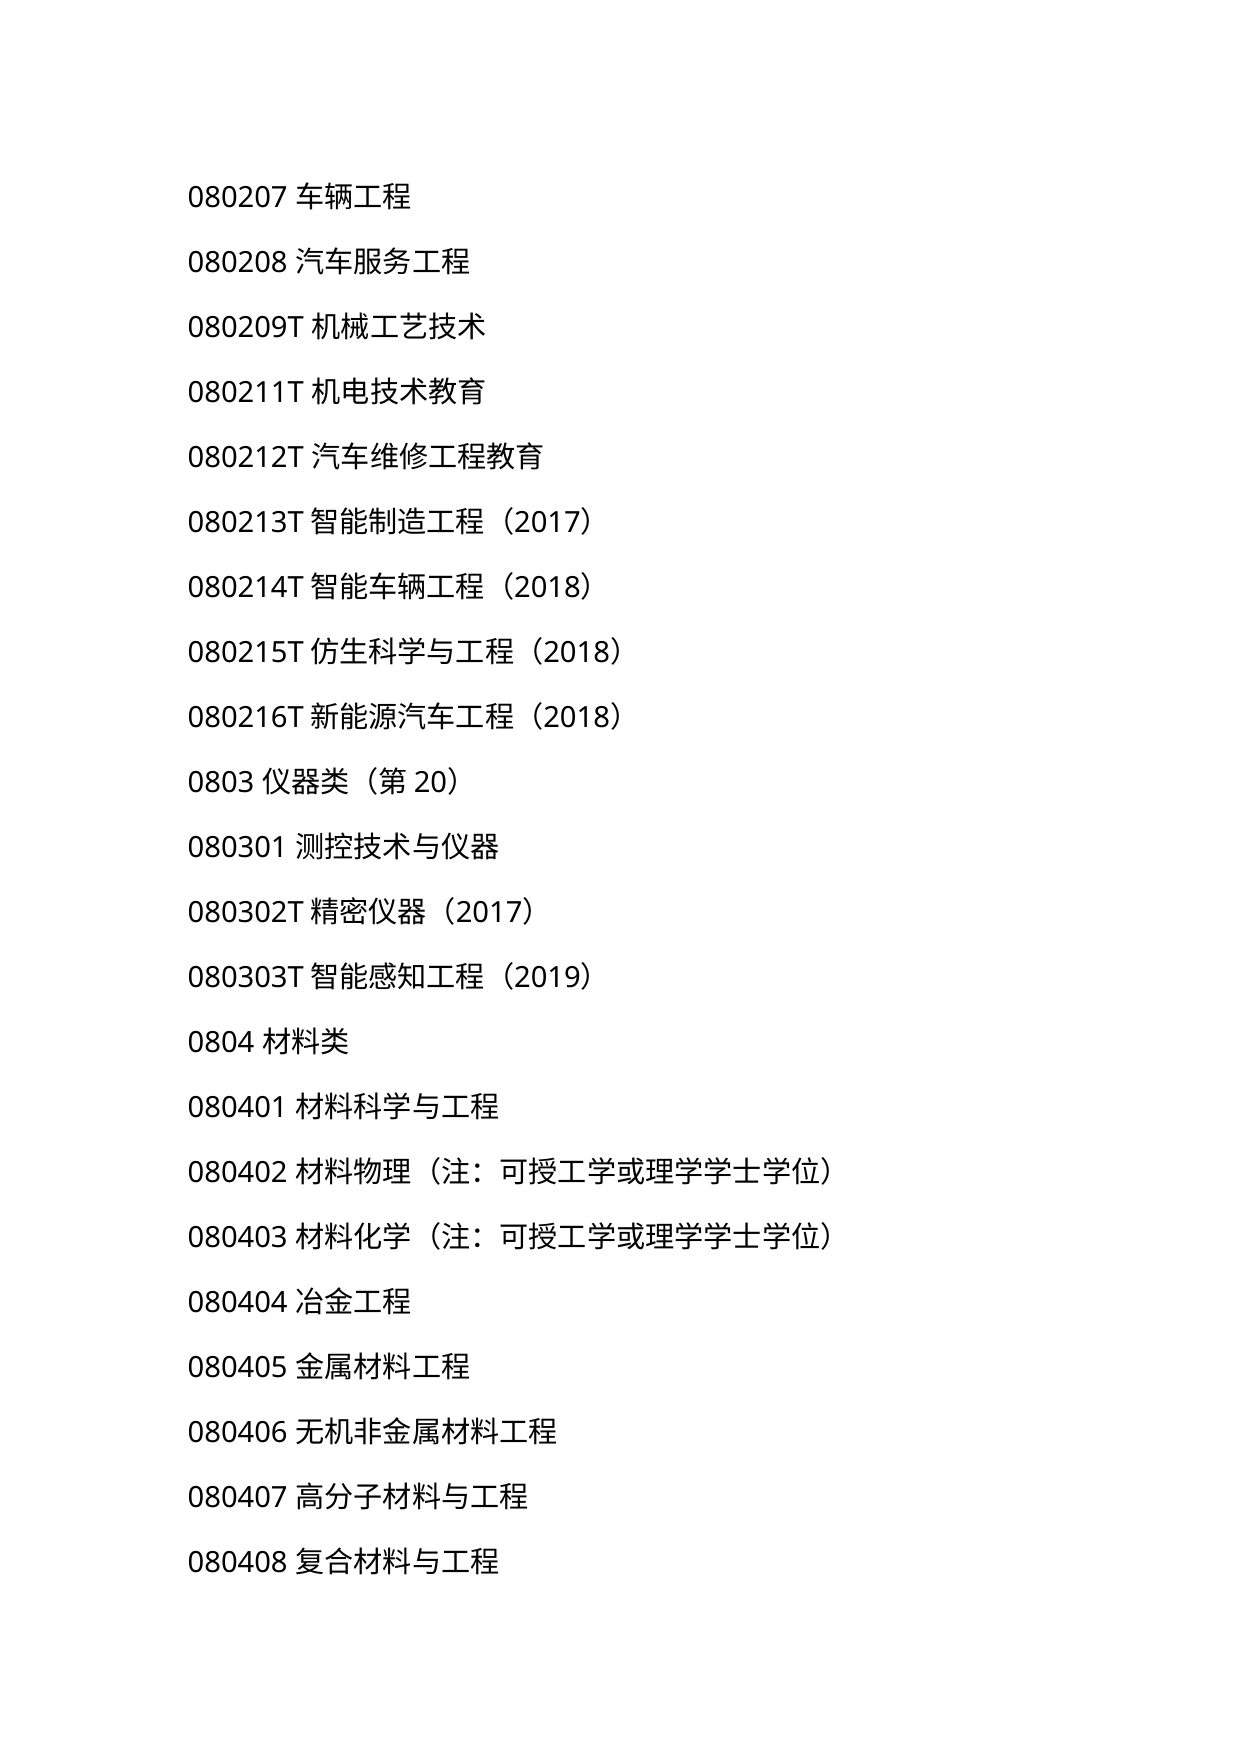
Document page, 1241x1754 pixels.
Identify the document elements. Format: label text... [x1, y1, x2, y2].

text 080215T仿生科学与工程（2018） [187, 617, 1053, 682]
text 0803 仪器类（第20） [187, 747, 1053, 812]
text 080211T 机电技术教育 [187, 357, 1053, 422]
text 080301 测控技术与仪器 [187, 812, 1053, 877]
text 080401 材料科学与工程 [187, 1072, 1053, 1137]
text 080209T 机械工艺技术 [187, 292, 1053, 357]
text 080302T精密仪器（2017） [187, 877, 1053, 942]
text 080406 无机非金属材料工程 [187, 1397, 1053, 1462]
text 080214T智能车辆工程（2018） [187, 552, 1053, 617]
text 080403 材料化学（注：可授工学或理学学士学位） [187, 1202, 1053, 1267]
text 080303T智能感知工程（2019） [187, 942, 1053, 1007]
text 080402 材料物理（注：可授工学或理学学士学位） [187, 1137, 1053, 1202]
text 080404 冶金工程 [187, 1267, 1053, 1332]
text 080208 汽车服务工程 [187, 227, 1053, 292]
text 080216T新能源汽车工程（2018） [187, 682, 1053, 747]
text 080408 复合材料与工程 [187, 1527, 1053, 1592]
text 080212T 汽车维修工程教育 [187, 422, 1053, 487]
text 080407 高分子材料与工程 [187, 1462, 1053, 1527]
text 080405 金属材料工程 [187, 1332, 1053, 1397]
text 080213T智能制造工程（2017） [187, 487, 1053, 552]
text 080207 车辆工程 [187, 162, 1053, 227]
text 0804 材料类 [187, 1007, 1053, 1072]
